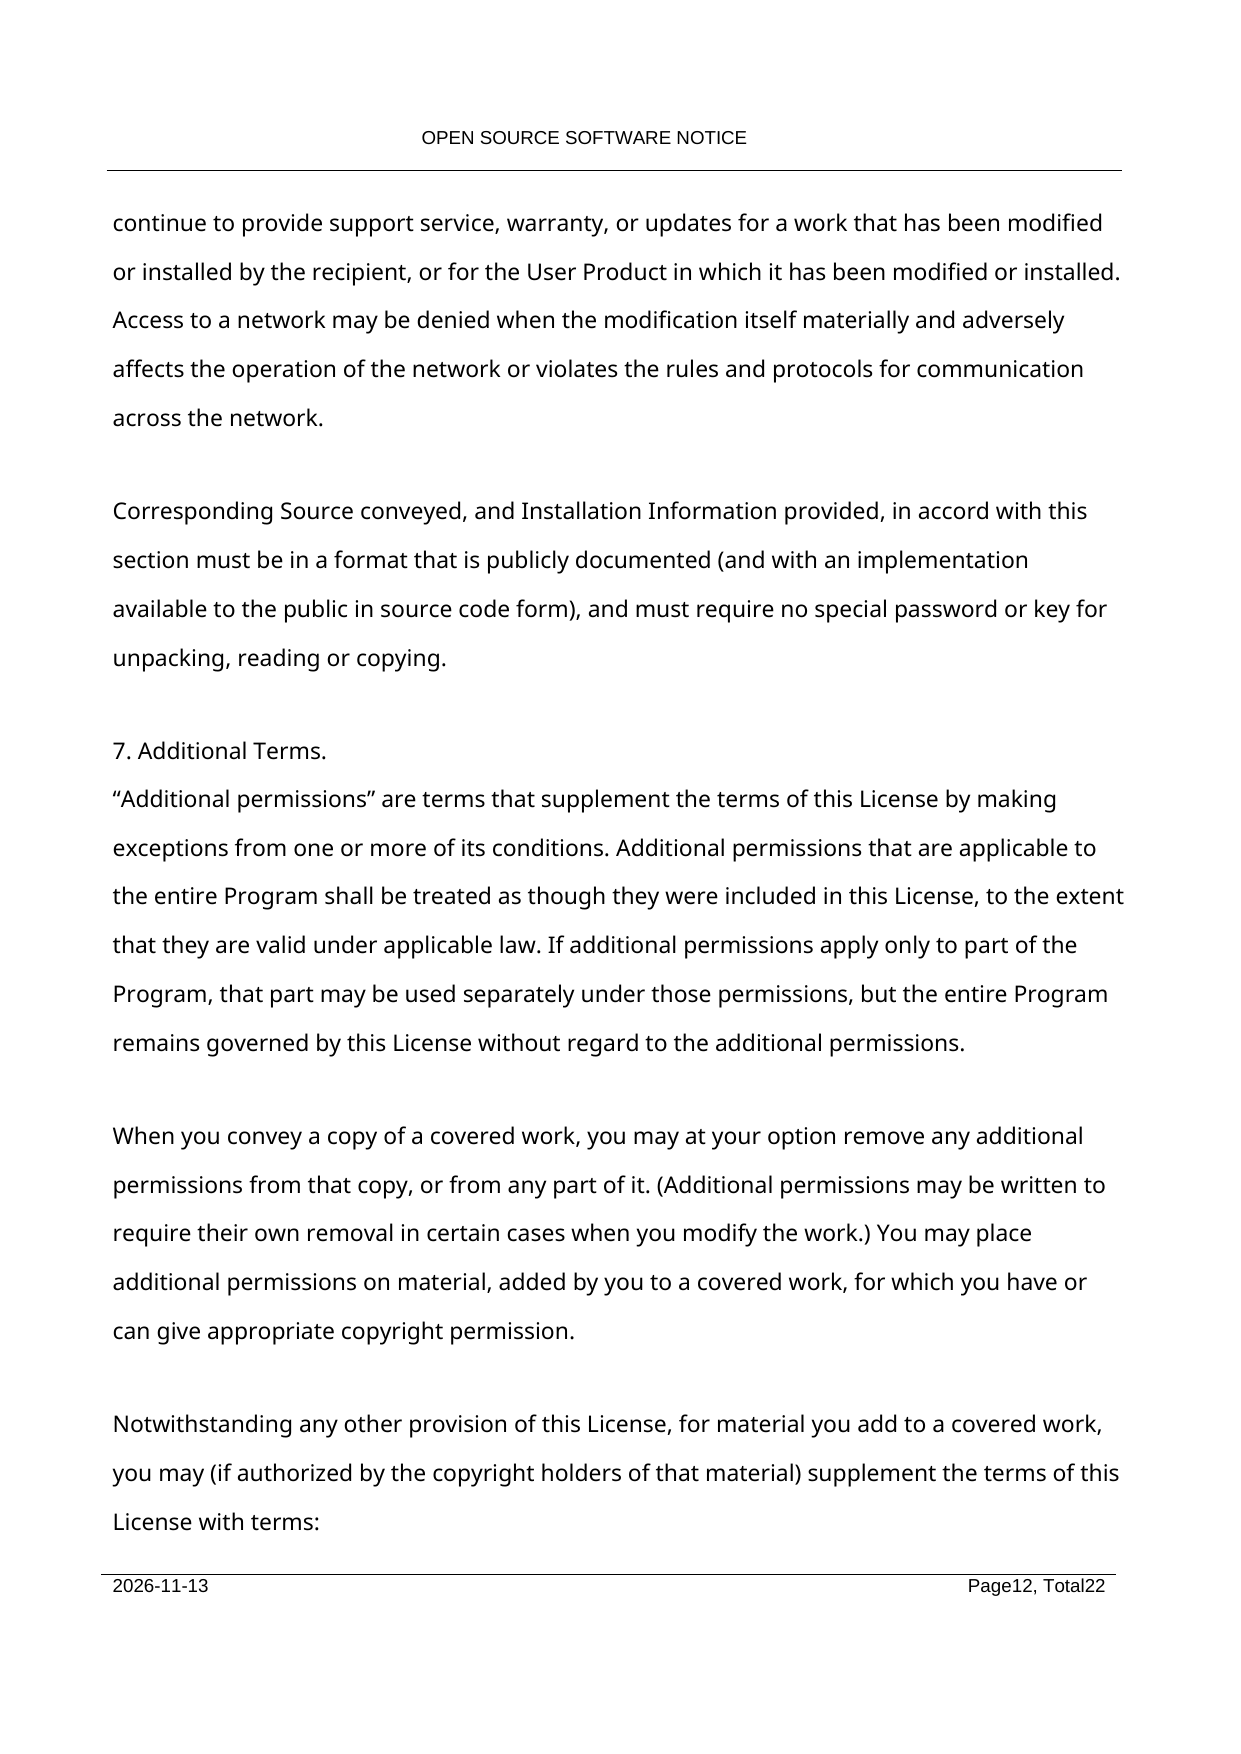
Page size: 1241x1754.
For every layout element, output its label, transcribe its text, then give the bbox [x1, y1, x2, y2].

text 7. Additional Terms. [112, 734, 1128, 767]
text When you convey a copy of a covered work, you may at your option remove any additional permissions from that copy, or from any part of it. (Additional permissions may be written to require their own removal in certain cases when you modify the work.) You may place additional permissions on material, added by you to a covered work, for which you have or can give appropriate copyright permission. [112, 1119, 1128, 1347]
text Corresponding Source conveyed, and Installation Information provided, in accord with this section must be in a format that is publicly documented (and with an implementation available to the public in source code form), and must require no special password or key for unpacking, reading or copying. [112, 494, 1128, 673]
text “Additional permissions” are terms that supplement the terms of this License by making exceptions from one or more of its conditions. Additional permissions that are applicable to the entire Program shall be treated as though they were included in this License, to the extent that they are valid under applicable law. If additional permissions apply only to part of the Program, that part may be used separately under those permissions, but the entire Program remains governed by this License without regard to the additional permissions. [112, 782, 1128, 1058]
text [112, 206, 1128, 434]
text Notwithstanding any other provision of this License, for material you add to a covered work, you may (if authorized by the copyright holders of that material) supplement the terms of this License with terms: [112, 1407, 1128, 1537]
